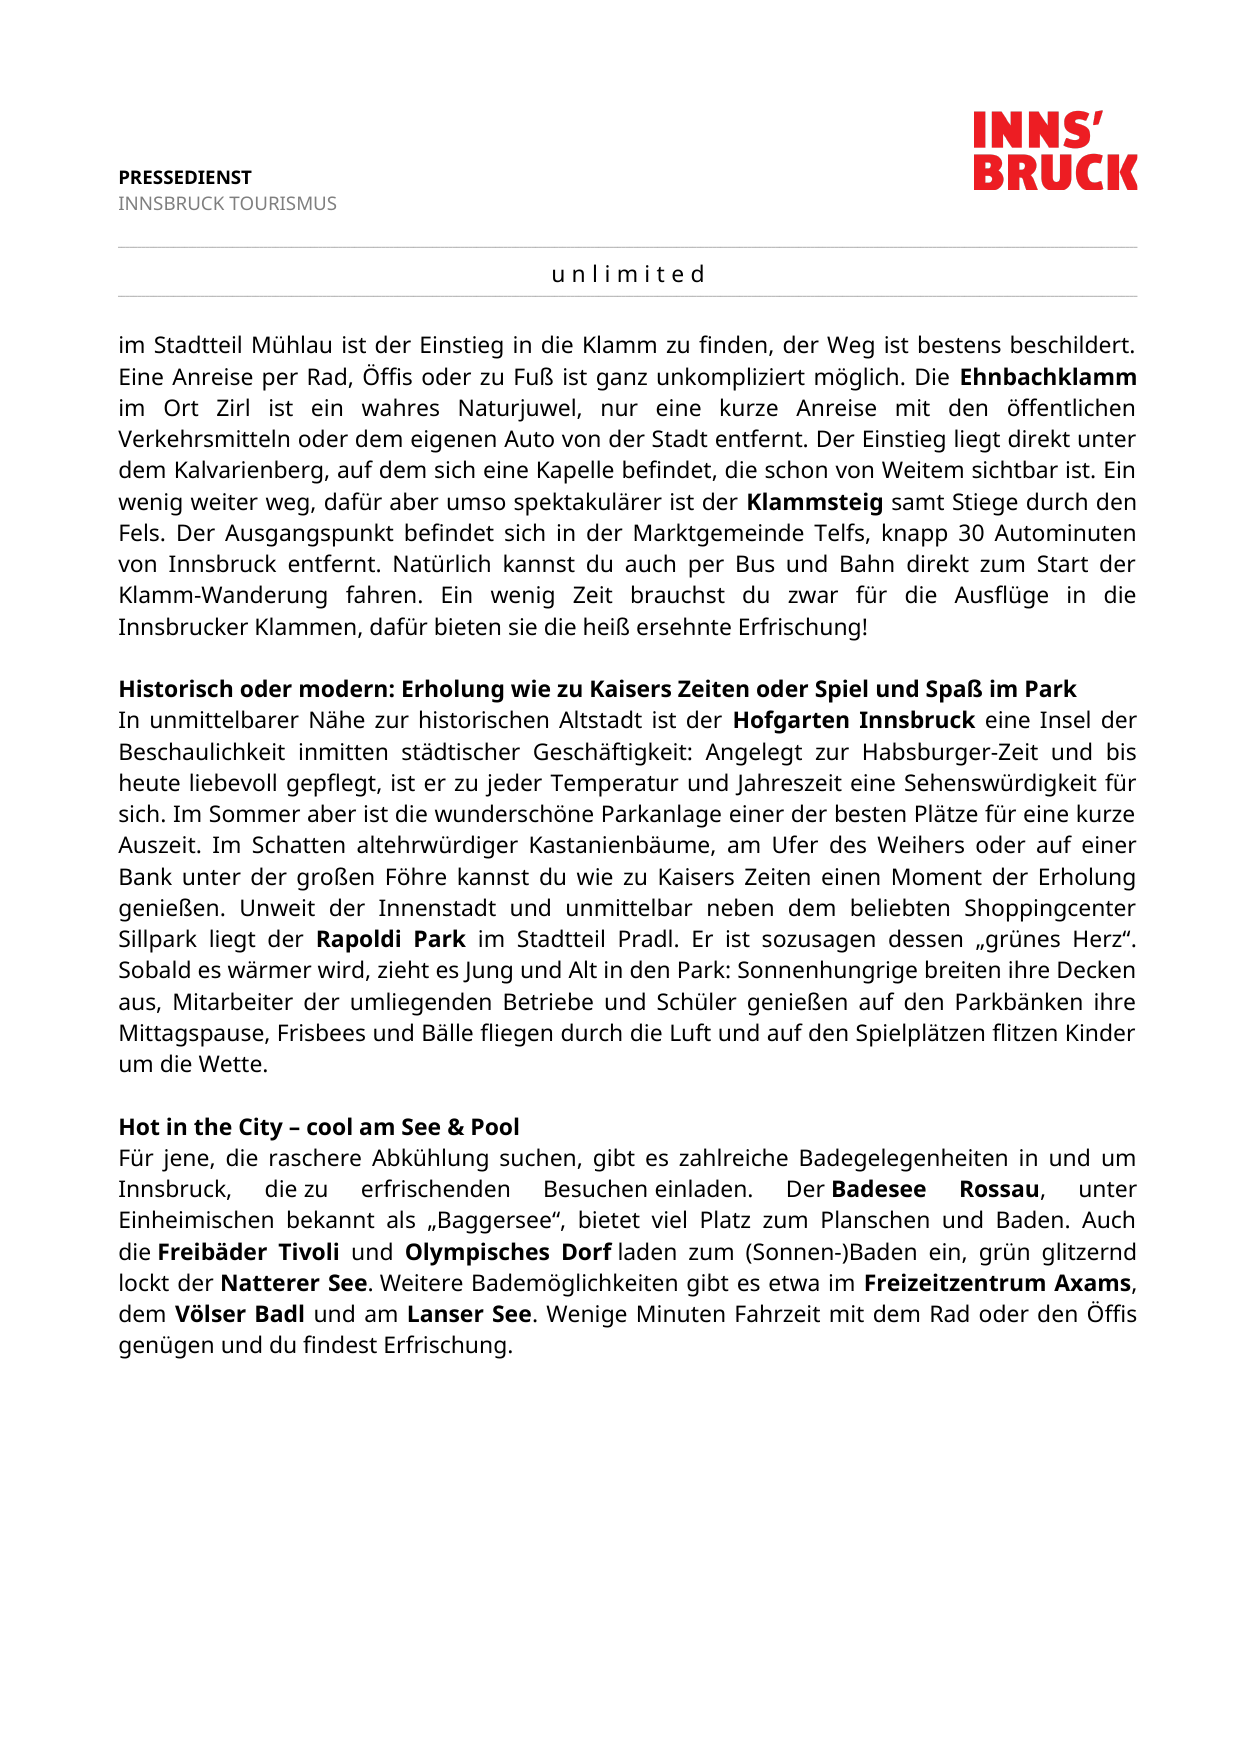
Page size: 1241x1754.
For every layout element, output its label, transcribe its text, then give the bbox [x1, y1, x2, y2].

text In unmittelbarer Nähe zur historischen Altstadt ist der Hofgarten Innsbruck eine Insel der Beschaulichkeit inmitten städtischer Geschäftigkeit: Angelegt zur Habsburger-Zeit und bis heute liebevoll gepflegt, ist er zu jeder Temperatur und Jahreszeit eine Sehenswürdigkeit für sich. Im Sommer aber ist die wunderschöne Parkanlage einer der besten Plätze für eine kurze Auszeit. Im Schatten altehrwürdiger Kastanienbäume, am Ufer des Weihers oder auf einer Bank unter der großen Föhre kannst du wie zu Kaisers Zeiten einen Moment der Erholung genießen. Unweit der Innenstadt und unmittelbar neben dem beliebten Shoppingcenter Sillpark liegt der Rapoldi Park im Stadtteil Pradl. Er ist sozusagen dessen „grünes Herz“. Sobald es wärmer wird, zieht es Jung und Alt in den Park: Sonnenhungrige breiten ihre Decken aus, Mitarbeiter der umliegenden Betriebe und Schüler genießen auf den Parkbänken ihre Mittagspause, Frisbees und Bälle fliegen durch die Luft und auf den Spielplätzen flitzen Kinder um die Wette. [118, 704, 1137, 1079]
text Für jene, die raschere Abkühlung suchen, gibt es zahlreiche Badegelegenheiten in und um Innsbruck, die zu erfrischenden Besuchen einladen. Der Badesee Rossau, unter Einheimischen bekannt als „Baggersee“, bietet viel Platz zum Planschen und Baden. Auch die Freibäder Tivoli und Olympisches Dorf laden zum (Sonnen-)Baden ein, grün glitzernd lockt der Natterer See. Weitere Bademöglichkeiten gibt es etwa im Freizeitzentrum Axams, dem Völser Badl und am Lanser See. Wenige Minuten Fahrzeit mit dem Rad oder den Öffis genügen und du findest Erfrischung. [118, 1142, 1137, 1361]
text Historisch oder modern: Erholung wie zu Kaisers Zeiten oder Spiel und Spaß im Park [118, 673, 1137, 704]
text Hot in the City – cool am See & Pool [118, 1111, 1137, 1142]
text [118, 329, 1137, 642]
